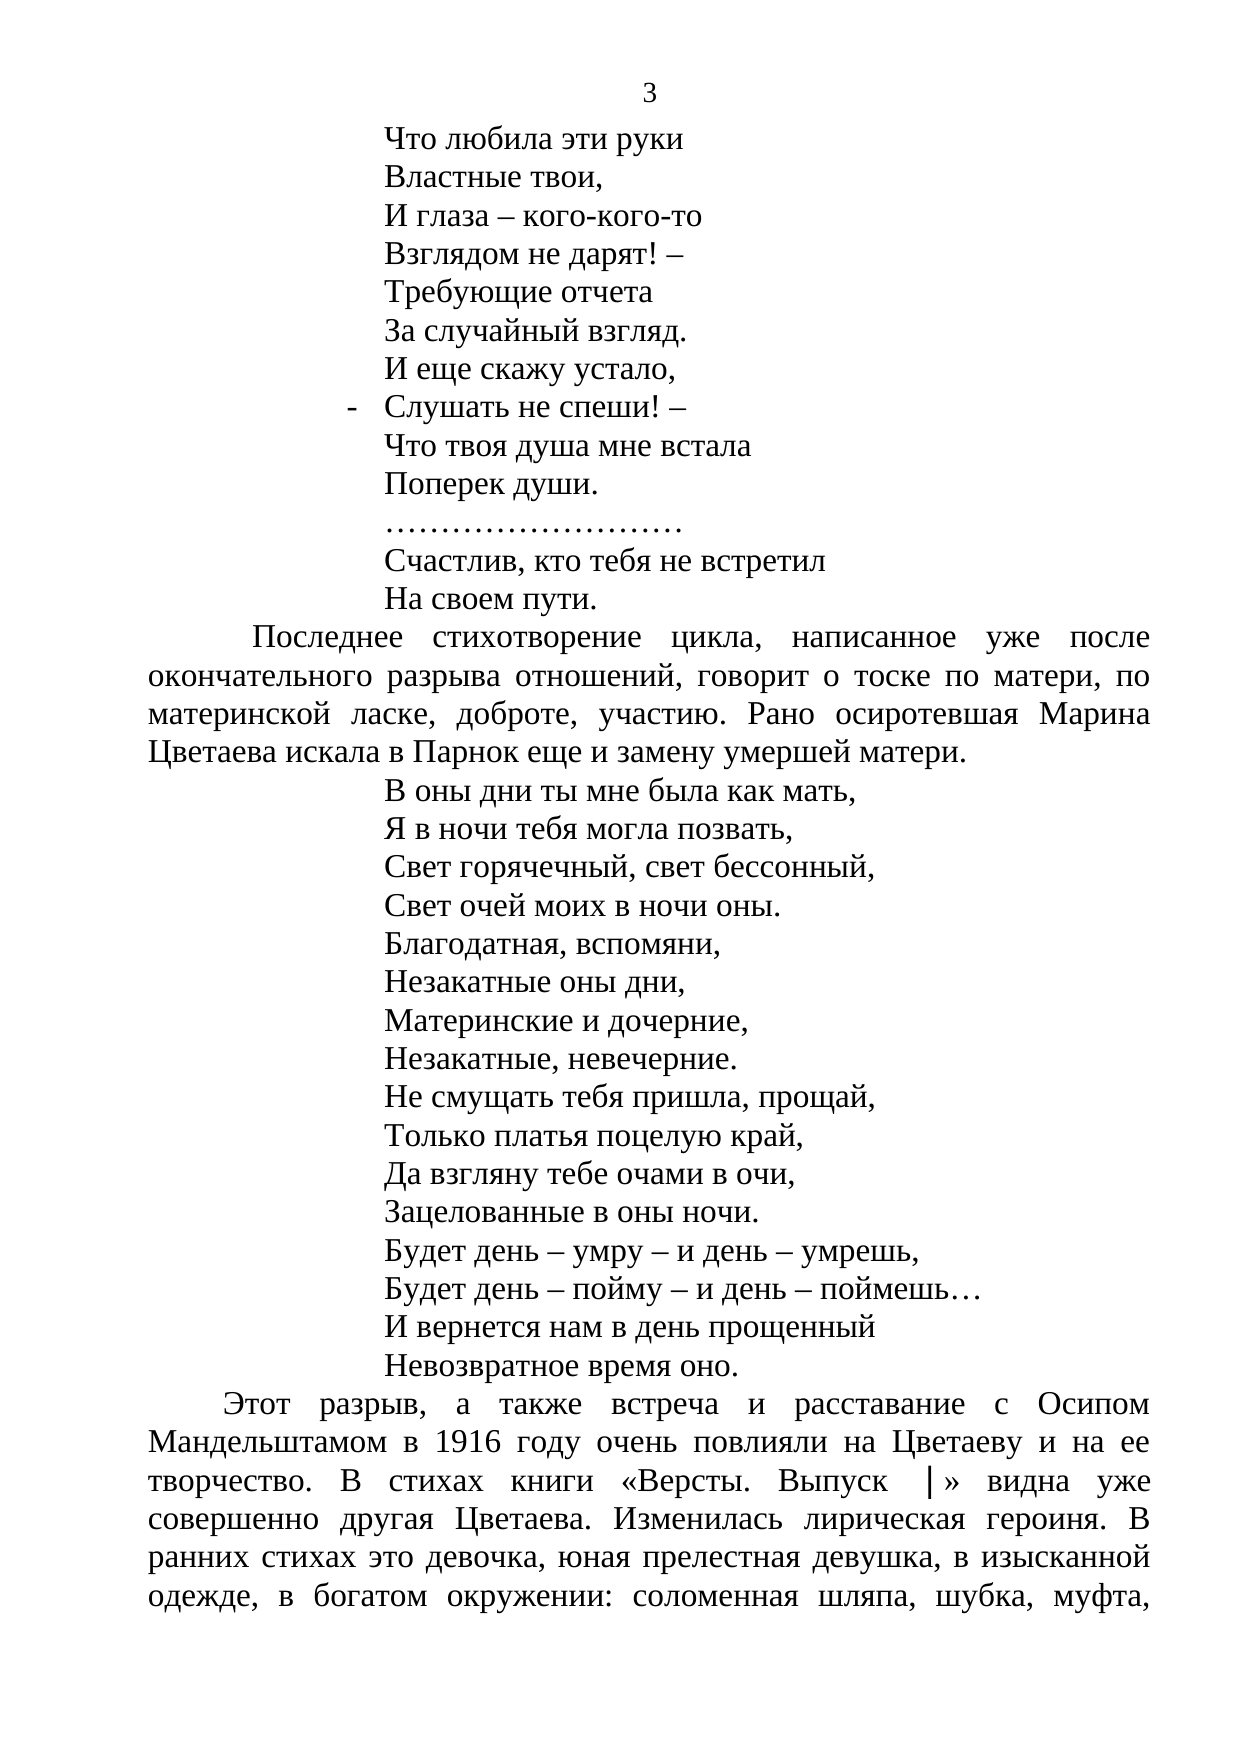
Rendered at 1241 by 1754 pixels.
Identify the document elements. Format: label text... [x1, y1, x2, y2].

text За случайный взгляд. [384, 310, 1152, 348]
text Невозвратное время оно. [384, 1345, 1152, 1383]
text И глаза – кого-кого-то [384, 195, 1152, 233]
text Да взгляну тебе очами в очи, [384, 1153, 1152, 1191]
text На своем пути. [384, 578, 1152, 616]
text Свет горячечный, свет бессонный, [384, 846, 1152, 885]
text Счастлив, кто тебя не встретил [384, 540, 1152, 578]
text Будет день – умру – и день – умрешь, [384, 1230, 1152, 1268]
text ……………………… [384, 501, 1152, 540]
text Свет очей моих в ночи оны. [384, 885, 1152, 923]
text В оны дни ты мне была как мать, [384, 770, 1152, 808]
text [148, 1383, 1152, 1613]
text Незакатные оны дни, [384, 961, 1152, 1000]
text И еще скажу устало, [384, 348, 1152, 386]
text Поперек души. [384, 463, 1152, 501]
text Не смущать тебя пришла, прощай, [384, 1076, 1152, 1115]
text Благодатная, вспомяни, [384, 923, 1152, 961]
text Последнее стихотворение цикла, написанное уже после окончательного разрыва отношений, говорит о тоске по матери, по материнской ласке, доброте, участию. Рано осиротевшая Марина Цветаева искала в Парнок еще и замену умершей матери. [148, 616, 1152, 770]
text Материнские и дочерние, [384, 1000, 1152, 1038]
text Зацелованные в оны ночи. [384, 1191, 1152, 1230]
text Незакатные, невечерние. [384, 1038, 1152, 1076]
text Что любила эти руки [384, 118, 1152, 156]
text Властные твои, [384, 156, 1152, 195]
text Что твоя душа мне встала [384, 425, 1152, 463]
text Только платья поцелую край, [384, 1115, 1152, 1153]
text Будет день – пойму – и день – поймешь… [384, 1268, 1152, 1306]
text И вернется нам в день прощенный [384, 1306, 1152, 1345]
text Требующие отчета [384, 271, 1152, 310]
text Взглядом не дарят! – [384, 233, 1152, 271]
list Слушать не спеши! – [346, 386, 1152, 425]
text Я в ночи тебя могла позвать, [384, 808, 1152, 846]
